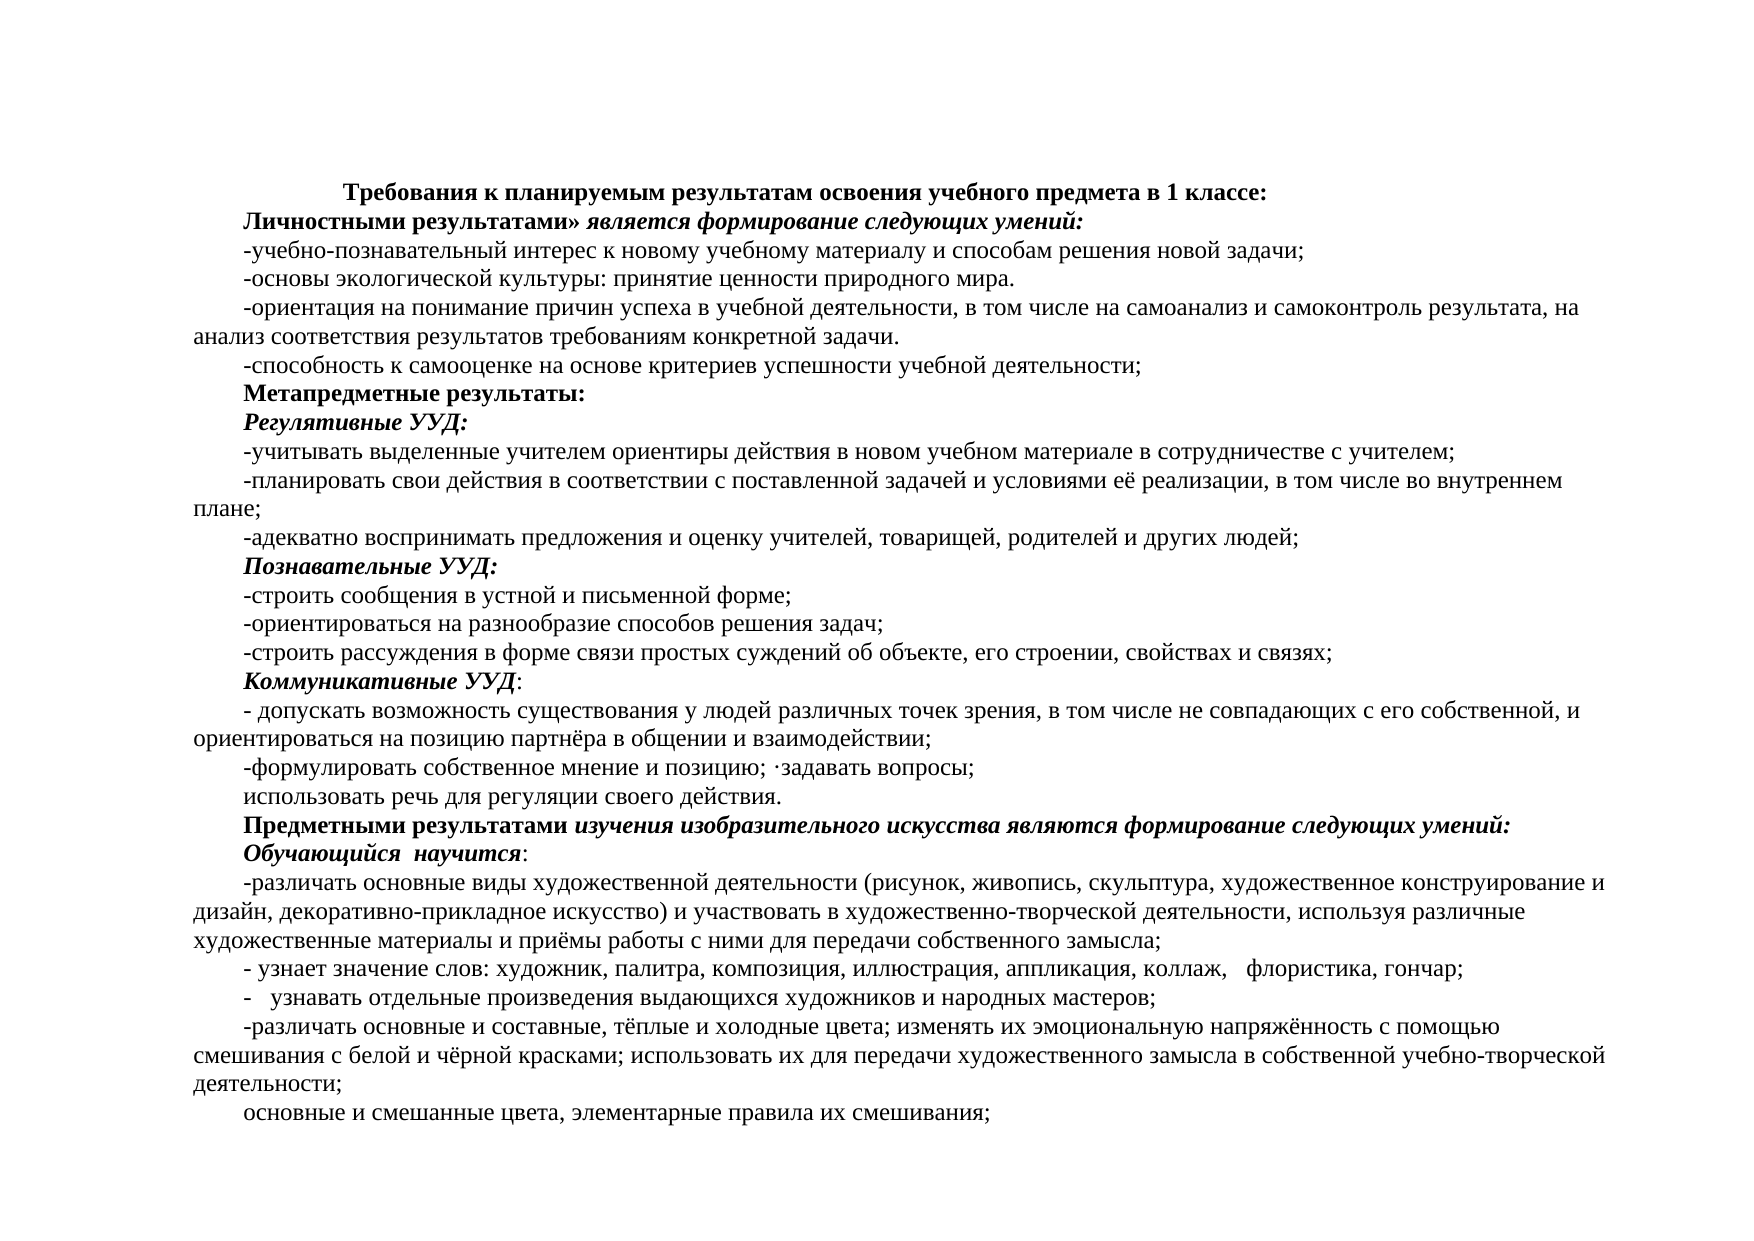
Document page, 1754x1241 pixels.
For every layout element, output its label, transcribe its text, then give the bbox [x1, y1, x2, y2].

text Требования к планируемым результатам освоения учебного предмета в 1 классе: [193, 177, 1635, 206]
text - допускать возможность существования у людей различных точек зрения, в том числе не совпадающих с его собственной, и ориентироваться на позицию партнёра в общении и взаимодействии; [193, 695, 1636, 752]
text - узнает значение слов: художник, палитра, композиция, иллюстрация, аппликация, коллаж, флористика, гончар; [193, 953, 1636, 982]
text -ориентация на понимание причин успеха в учебной деятельности, в том числе на самоанализ и самоконтроль результата, на анализ соответствия результатов требованиям конкретной задачи. [193, 292, 1636, 350]
text -формулировать собственное мнение и позицию; ·задавать вопросы; [193, 752, 1636, 781]
text -строить рассуждения в форме связи простых суждений об объекте, его строении, свойствах и связях; [193, 637, 1636, 666]
text - узнавать отдельные произведения выдающихся художников и народных мастеров; [193, 982, 1636, 1011]
text -учитывать выделенные учителем ориентиры действия в новом учебном материале в сотрудничестве с учителем; [193, 436, 1636, 465]
text использовать речь для регуляции своего действия. [193, 781, 1636, 810]
text Обучающийся научится: [193, 838, 1636, 867]
text -способность к самооценке на основе критериев успешности учебной деятельности; [193, 350, 1636, 378]
text -учебно-познавательный интерес к новому учебному материалу и способам решения новой задачи; [193, 235, 1636, 263]
text Метапредметные результаты: [193, 378, 1635, 407]
text Познавательные УУД: [193, 551, 1636, 580]
text Регулятивные УУД: [193, 407, 1636, 436]
text Коммуникативные УУД: [193, 666, 1636, 695]
text -планировать свои действия в соответствии с поставленной задачей и условиями её реализации, в том числе во внутреннем плане; [193, 465, 1636, 522]
text -различать основные и составные, тёплые и холодные цвета; изменять их эмоциональную напряжённость с помощью смешивания с белой и чёрной красками; использовать их для передачи художественного замысла в собственной учебно-творческой деятельности; [193, 1011, 1636, 1097]
text -строить сообщения в устной и письменной форме; [193, 580, 1636, 608]
text основные и смешанные цвета, элементарные правила их смешивания; [193, 1097, 1636, 1126]
text -основы экологической культуры: принятие ценности природного мира. [193, 263, 1636, 292]
text -различать основные виды художественной деятельности (рисунок, живопись, скульптура, художественное конструирование и дизайн, декоративно-прикладное искусство) и участвовать в художественно-творческой деятельности, используя различные художественные материалы и приёмы работы с ними для передачи собственного замысла; [193, 867, 1636, 953]
text Личностными результатами» является формирование следующих умений: [193, 206, 1635, 235]
text -адекватно воспринимать предложения и оценку учителей, товарищей, родителей и других людей; [193, 522, 1636, 551]
text Предметными результатами изучения изобразительного искусства являются формирование следующих умений: [193, 810, 1636, 838]
text -ориентироваться на разнообразие способов решения задач; [193, 608, 1636, 637]
